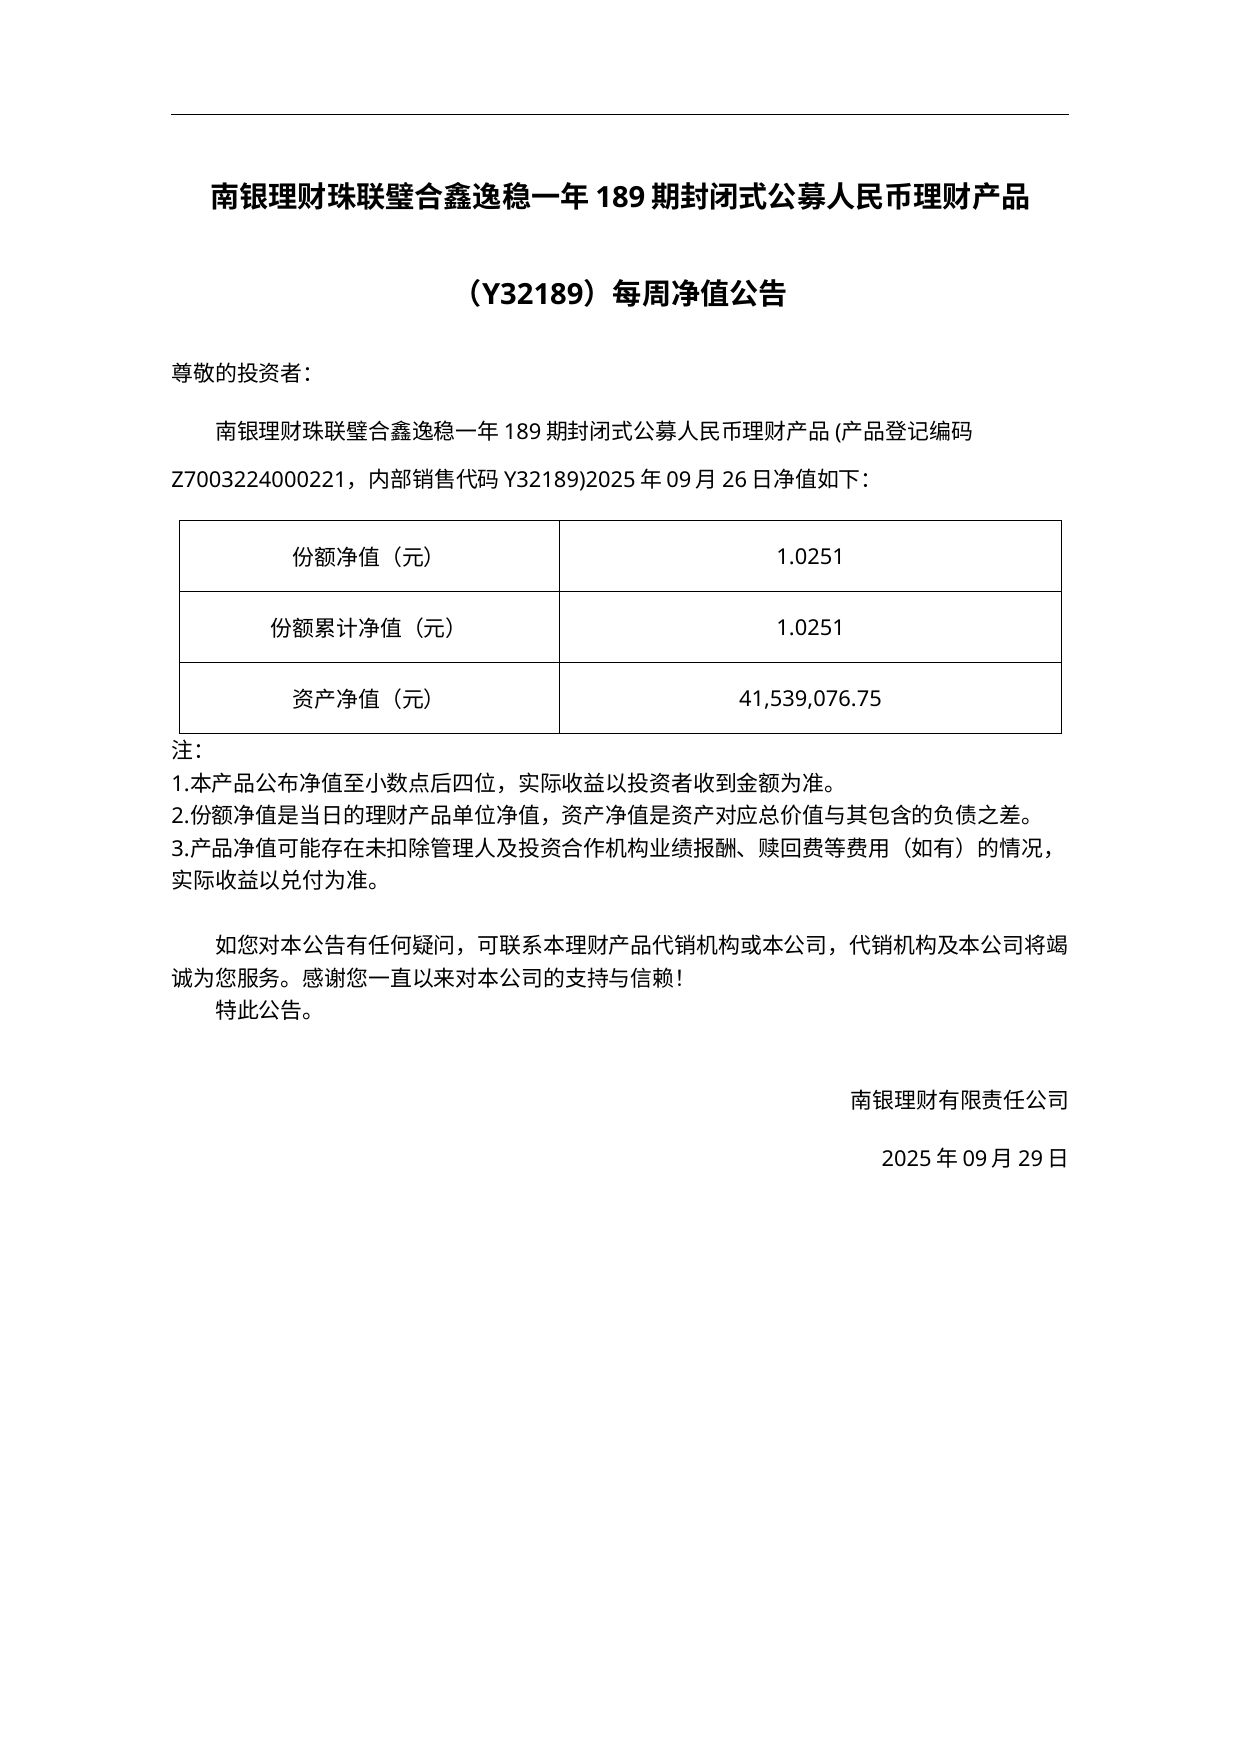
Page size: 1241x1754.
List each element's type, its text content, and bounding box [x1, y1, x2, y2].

text 2.份额净值是当日的理财产品单位净值，资产净值是资产对应总价值与其包含的负债之差。 [171, 798, 1069, 830]
text 尊敬的投资者： [171, 355, 1069, 388]
table_cell 41,539,076.75 [560, 663, 1061, 733]
text 3.产品净值可能存在未扣除管理人及投资合作机构业绩报酬、赎回费等费用（如有）的情况，实际收益以兑付为准。 [171, 830, 1069, 895]
table_header 份额净值（元） [180, 521, 559, 591]
table_cell 份额累计净值（元） [180, 592, 559, 662]
text 注： [171, 733, 1069, 765]
text 2025年09月29日 [171, 1140, 1069, 1173]
text 南银理财珠联璧合鑫逸稳一年189期封闭式公募人民币理财产品（Y32189）每周净值公告 [171, 162, 1069, 324]
text 南银理财珠联璧合鑫逸稳一年189期封闭式公募人民币理财产品 (产品登记编码Z7003224000221，内部销售代码Y32189)2025年09月26日净值如下： [171, 413, 1069, 494]
text 南银理财有限责任公司 [171, 1082, 1069, 1115]
text 特此公告。 [171, 993, 1069, 1025]
table_header 1.0251 [560, 521, 1061, 591]
text 1.本产品公布净值至小数点后四位，实际收益以投资者收到金额为准。 [171, 765, 1069, 798]
text 如您对本公告有任何疑问，可联系本理财产品代销机构或本公司，代销机构及本公司将竭诚为您服务。感谢您一直以来对本公司的支持与信赖！ [171, 928, 1069, 993]
table_cell 资产净值（元） [180, 663, 559, 733]
table_cell 1.0251 [560, 592, 1061, 662]
